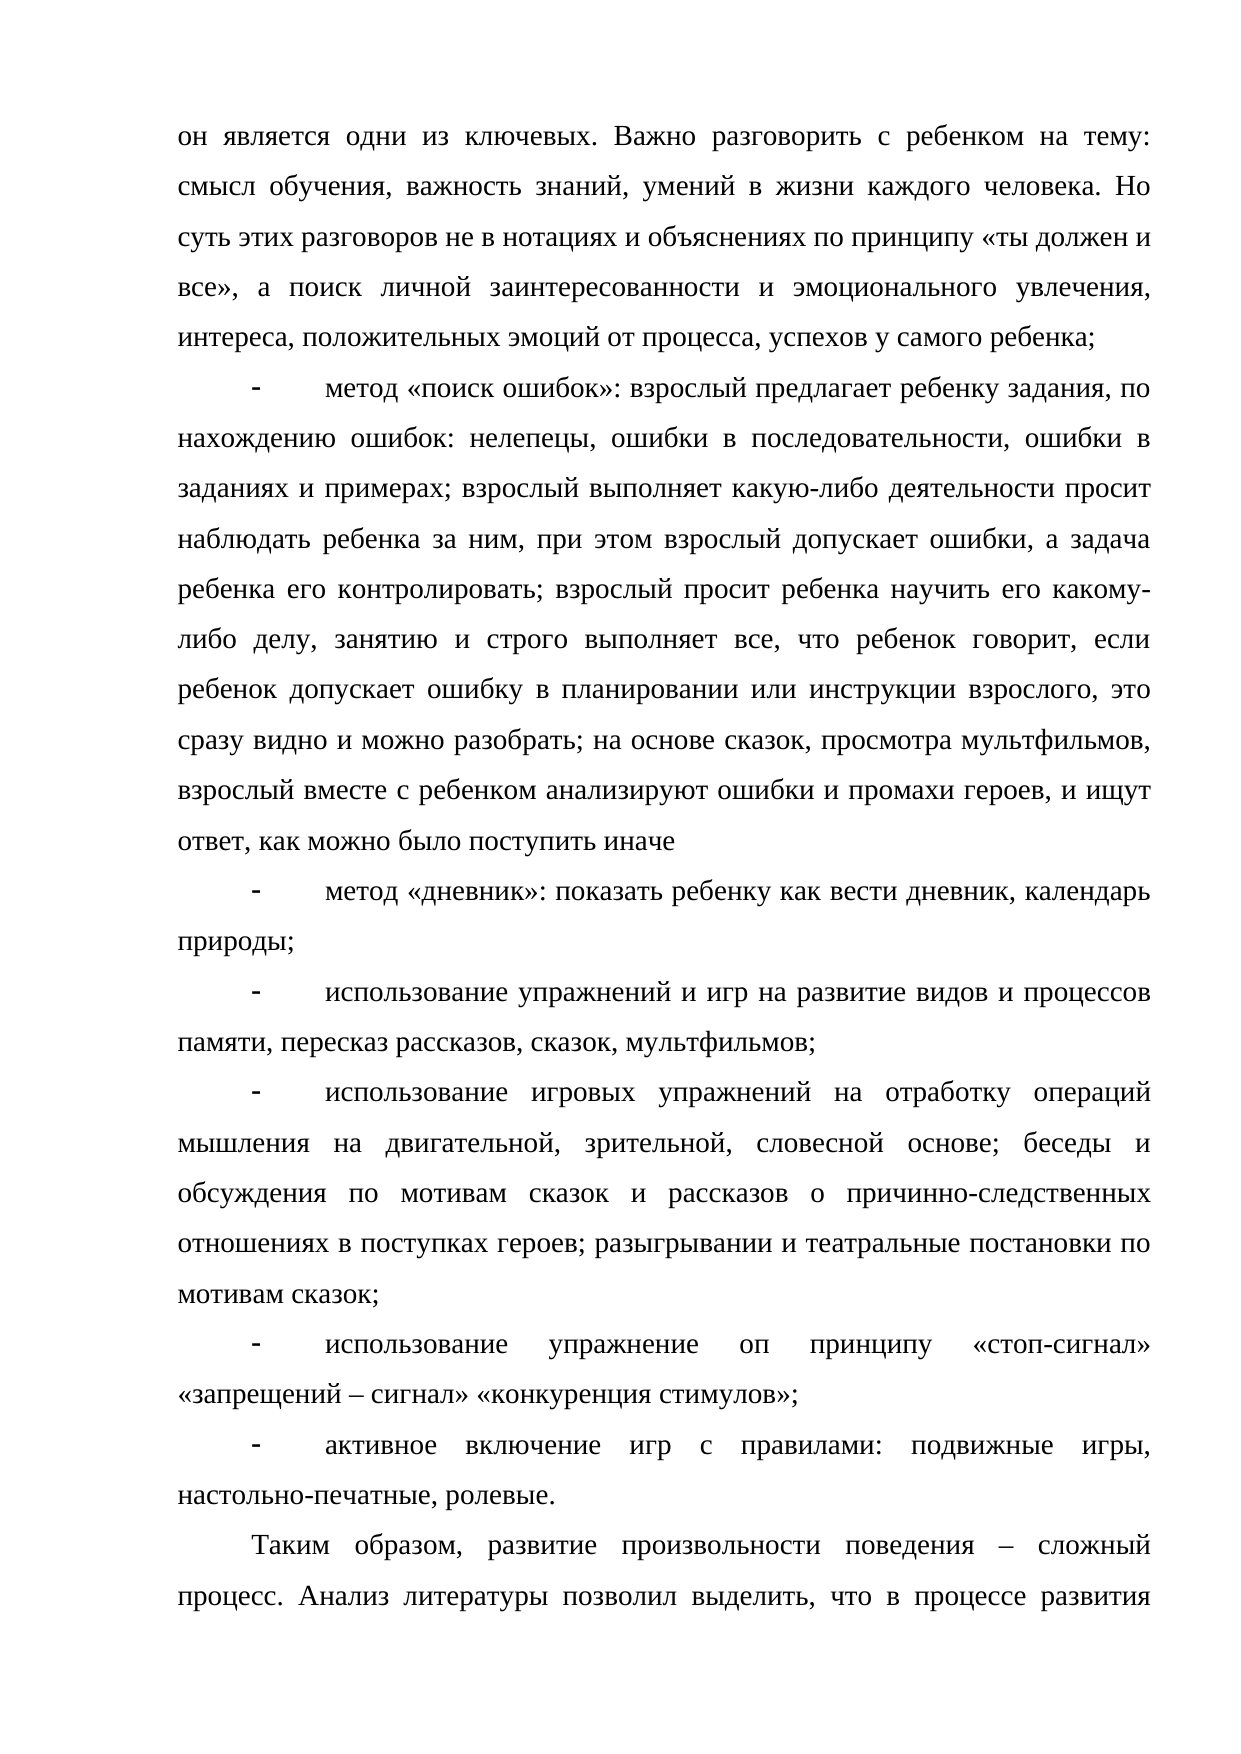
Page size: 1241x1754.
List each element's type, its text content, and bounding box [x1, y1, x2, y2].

list использование игровых упражнений на отработку операций мышления на двигательной, зрительной, словесной основе; беседы и обсуждения по мотивам сказок и рассказов о причинно-следственных отношениях в поступках героев; разыгрывании и театральные постановки по мотивам сказок; [177, 1074, 1152, 1309]
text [177, 1527, 1152, 1611]
list метод «поиск ошибок»: взрослый предлагает ребенку задания, по нахождению ошибок: нелепецы, ошибки в последовательности, ошибки в заданиях и примерах; взрослый выполняет какую-либо деятельности просит наблюдать ребенка за ним, при этом взрослый допускает ошибки, а задача ребенка его контролировать; взрослый просит ребенка научить его какому-либо делу, занятию и строго выполняет все, что ребенок говорит, если ребенок допускает ошибку в планировании или инструкции взрослого, это сразу видно и можно разобрать; на основе сказок, просмотра мультфильмов, взрослый вместе с ребенком анализируют ошибки и промахи героев, и ищут ответ, как можно было поступить иначе [177, 370, 1152, 856]
list использование упражнение оп принципу «стоп-сигнал» «запрещений – сигнал» «конкуренция стимулов»; [177, 1326, 1152, 1410]
list использование упражнений и игр на развитие видов и процессов памяти, пересказ рассказов, сказок, мультфильмов; [177, 974, 1152, 1058]
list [177, 118, 1152, 353]
list метод «дневник»: показать ребенку как вести дневник, календарь природы; [177, 873, 1152, 957]
list активное включение игр с правилами: подвижные игры, настольно-печатные, ролевые. [177, 1427, 1152, 1511]
